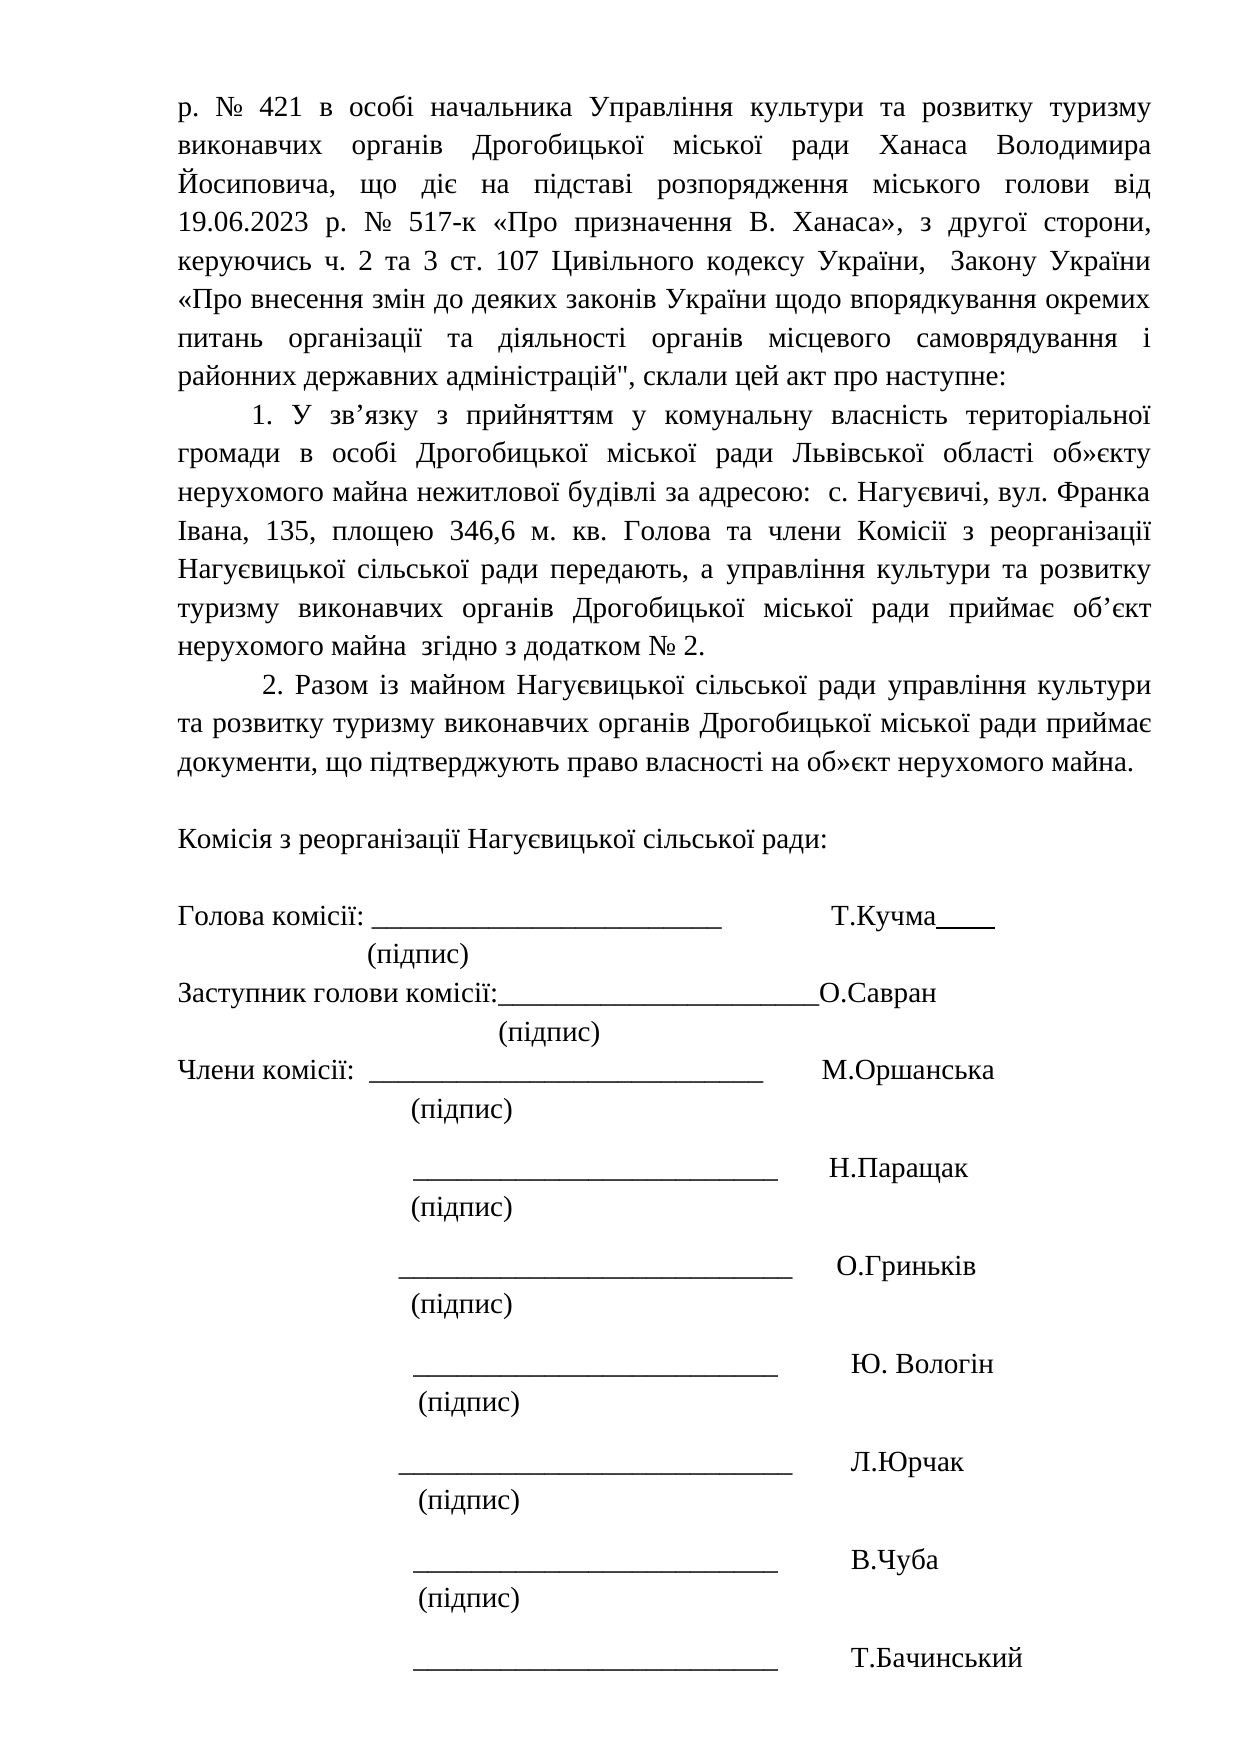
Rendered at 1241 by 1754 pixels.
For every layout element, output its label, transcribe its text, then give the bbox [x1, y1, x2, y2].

text _________________________ Ю. Вологін [177, 1346, 1152, 1379]
text (підпис) [177, 1014, 1152, 1047]
text (підпис) [177, 1580, 1152, 1614]
text ___________________________ О.Гриньків [177, 1248, 1152, 1282]
text Заступник голови комісії:______________________О.Савран [177, 975, 1152, 1009]
text Члени комісії: ___________________________ М.Оршанська [177, 1052, 1152, 1086]
text _________________________ Т.Бачинський [177, 1640, 1152, 1673]
text ___________________________ Л.Юрчак [177, 1444, 1152, 1477]
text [177, 89, 1152, 392]
text (підпис) [177, 1091, 1152, 1124]
text _________________________ В.Чуба [177, 1542, 1152, 1575]
text 1. У зв’язку з прийняттям у комунальну власність територіальної громади в особі Дрогобицької міської ради Львівської області об»єкту нерухомого майна нежитлової будівлі за адресою: с. Нагуєвичі, вул. Франка Івана, 135, площею 346,6 м. кв. Голова та члени Комісії з реорганізації Нагуєвицької сільської ради передають, а управління культури та розвитку туризму виконавчих органів Дрогобицької міської ради приймає об’єкт нерухомого майна згідно з додатком № 2. [177, 397, 1152, 662]
text (підпис) [177, 1384, 1152, 1418]
text (підпис) [177, 1189, 1152, 1222]
text (підпис) [177, 1482, 1152, 1516]
text Голова комісії: ________________________ Т.Кучма [177, 898, 1152, 932]
text (підпис) [177, 1287, 1152, 1320]
text Комісія з реорганізації Нагуєвицької сільської ради: [177, 821, 1152, 854]
text (підпис) [177, 937, 1152, 970]
text _________________________ Н.Паращак [177, 1150, 1152, 1184]
text 2. Разом із майном Нагуєвицької сільської ради управління культури та розвитку туризму виконавчих органів Дрогобицької міської ради приймає документи, що підтверджують право власності на об»єкт нерухомого майна. [177, 667, 1152, 777]
